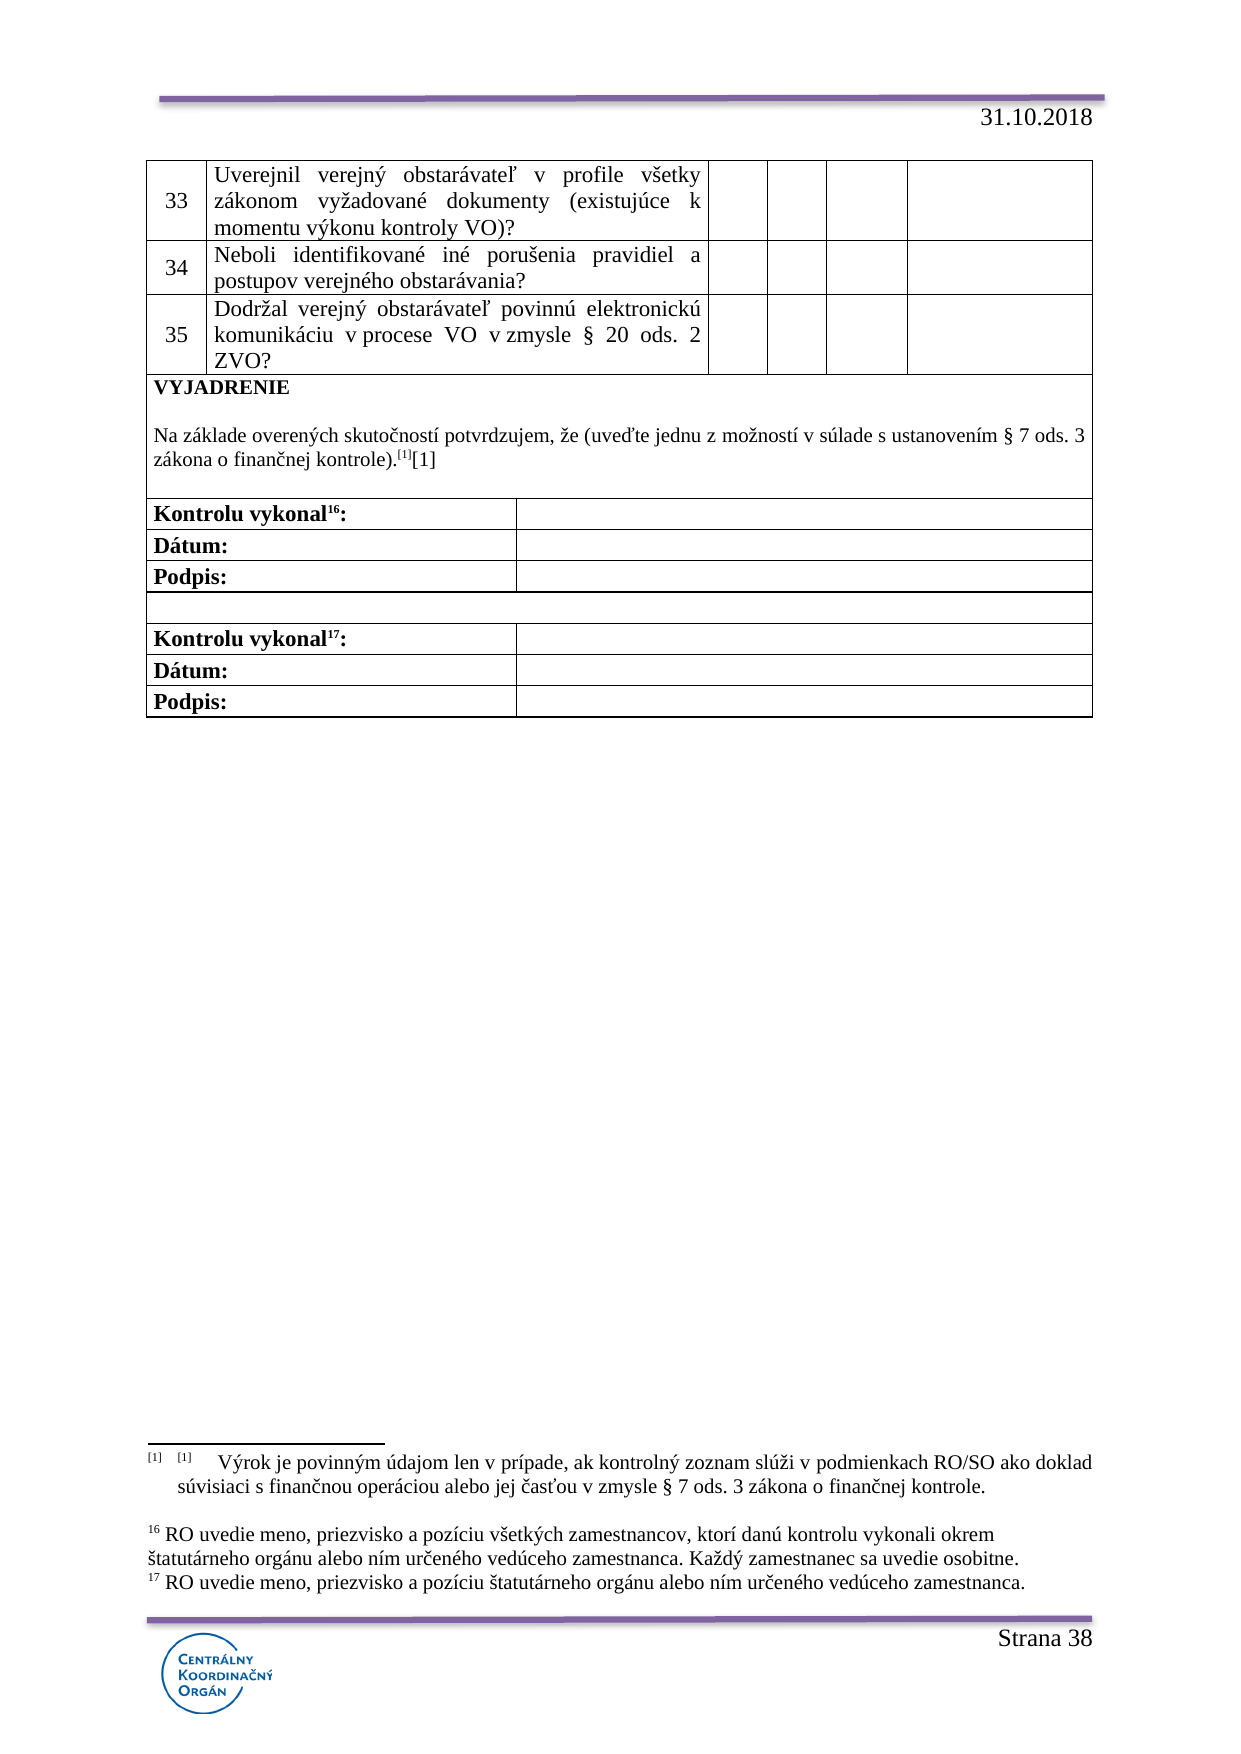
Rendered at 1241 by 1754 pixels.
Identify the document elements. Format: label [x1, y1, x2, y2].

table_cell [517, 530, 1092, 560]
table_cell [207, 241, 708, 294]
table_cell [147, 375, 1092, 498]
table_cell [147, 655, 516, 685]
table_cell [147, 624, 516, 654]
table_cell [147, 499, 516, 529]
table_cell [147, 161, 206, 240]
picture [159, 1631, 272, 1713]
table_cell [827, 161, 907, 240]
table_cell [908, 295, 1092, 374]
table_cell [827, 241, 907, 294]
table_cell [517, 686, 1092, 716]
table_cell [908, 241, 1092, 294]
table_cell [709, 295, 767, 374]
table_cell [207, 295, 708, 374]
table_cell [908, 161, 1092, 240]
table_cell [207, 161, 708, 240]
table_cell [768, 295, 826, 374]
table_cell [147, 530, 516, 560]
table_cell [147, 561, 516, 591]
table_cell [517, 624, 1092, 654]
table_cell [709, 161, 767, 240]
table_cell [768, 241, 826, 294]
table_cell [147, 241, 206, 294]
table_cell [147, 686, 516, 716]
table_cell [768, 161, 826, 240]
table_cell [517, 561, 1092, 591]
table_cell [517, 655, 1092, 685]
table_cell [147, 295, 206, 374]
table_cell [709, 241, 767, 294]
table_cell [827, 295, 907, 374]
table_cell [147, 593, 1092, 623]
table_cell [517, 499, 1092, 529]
